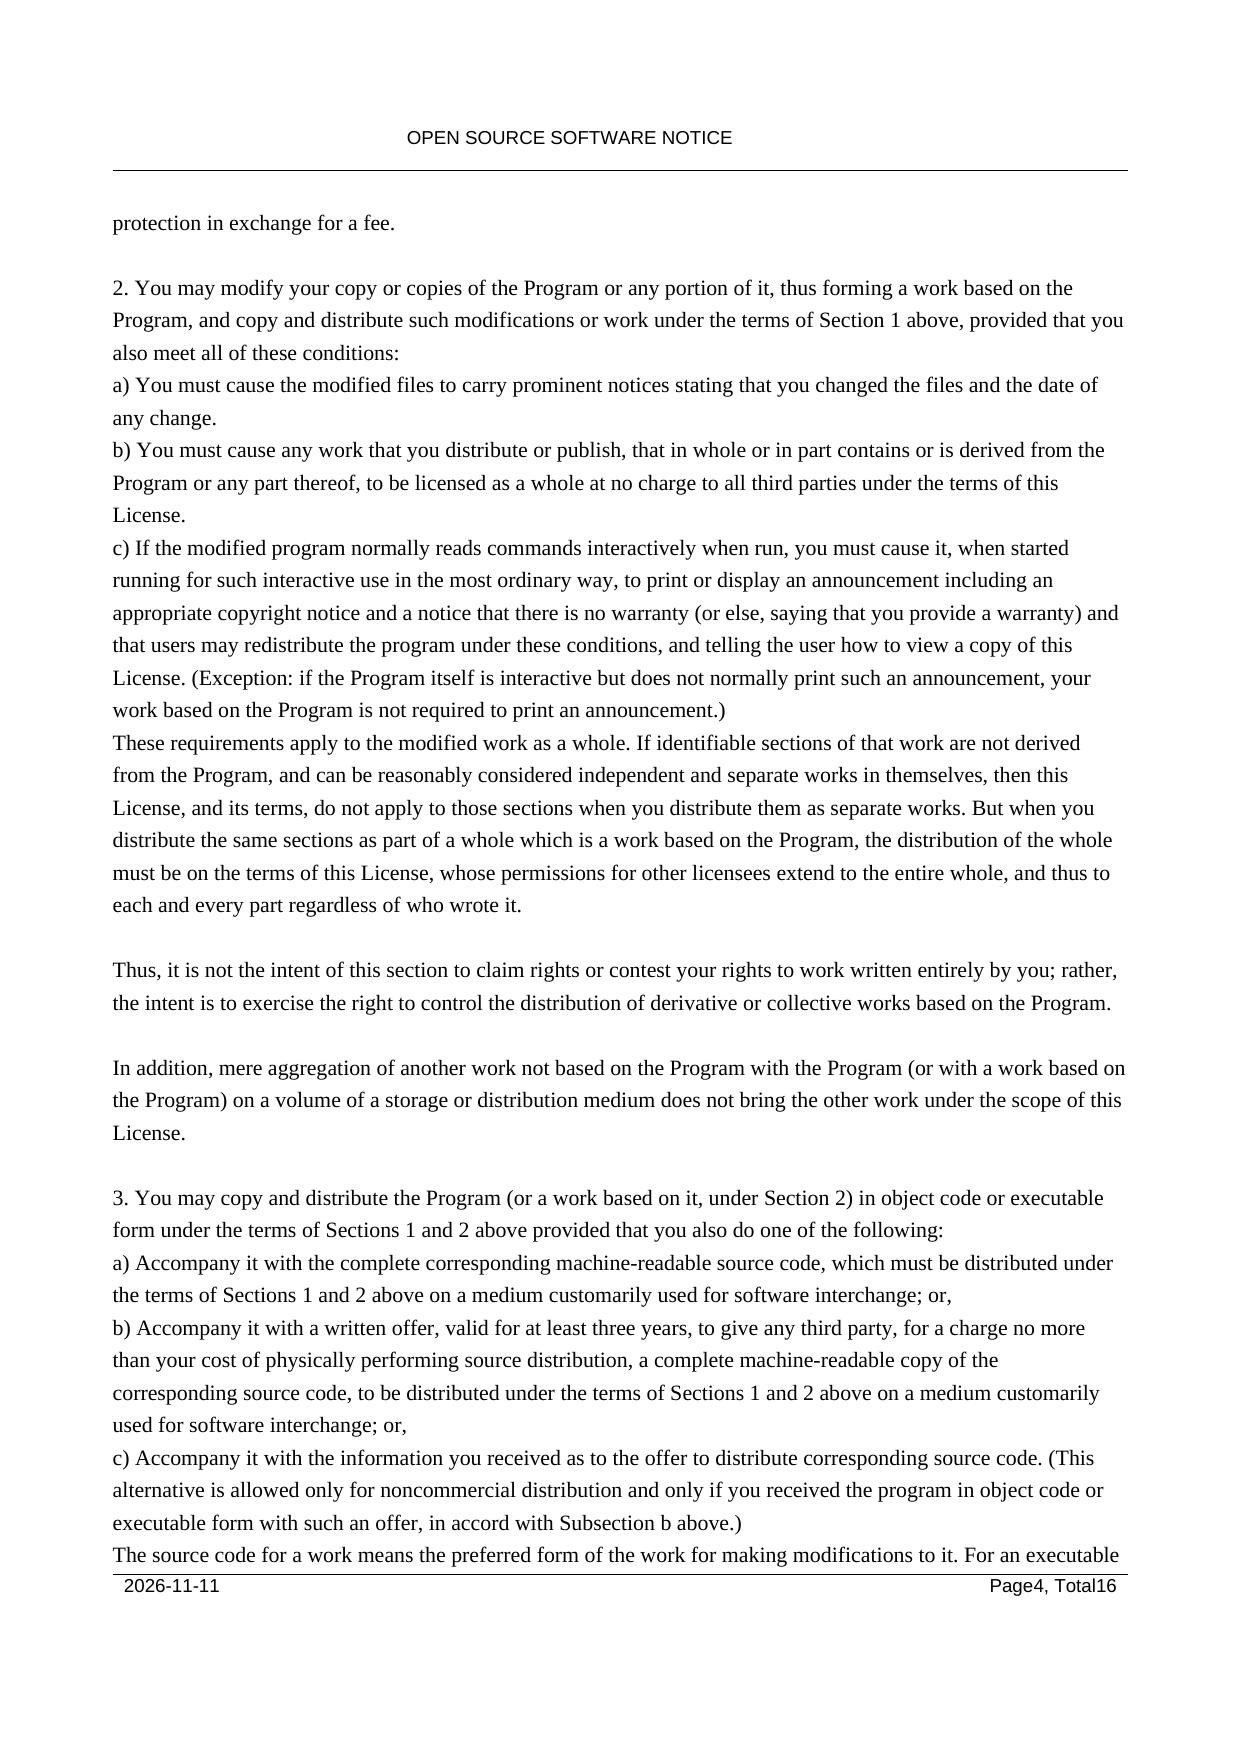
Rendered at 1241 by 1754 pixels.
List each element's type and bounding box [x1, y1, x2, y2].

text [112, 206, 1128, 1571]
